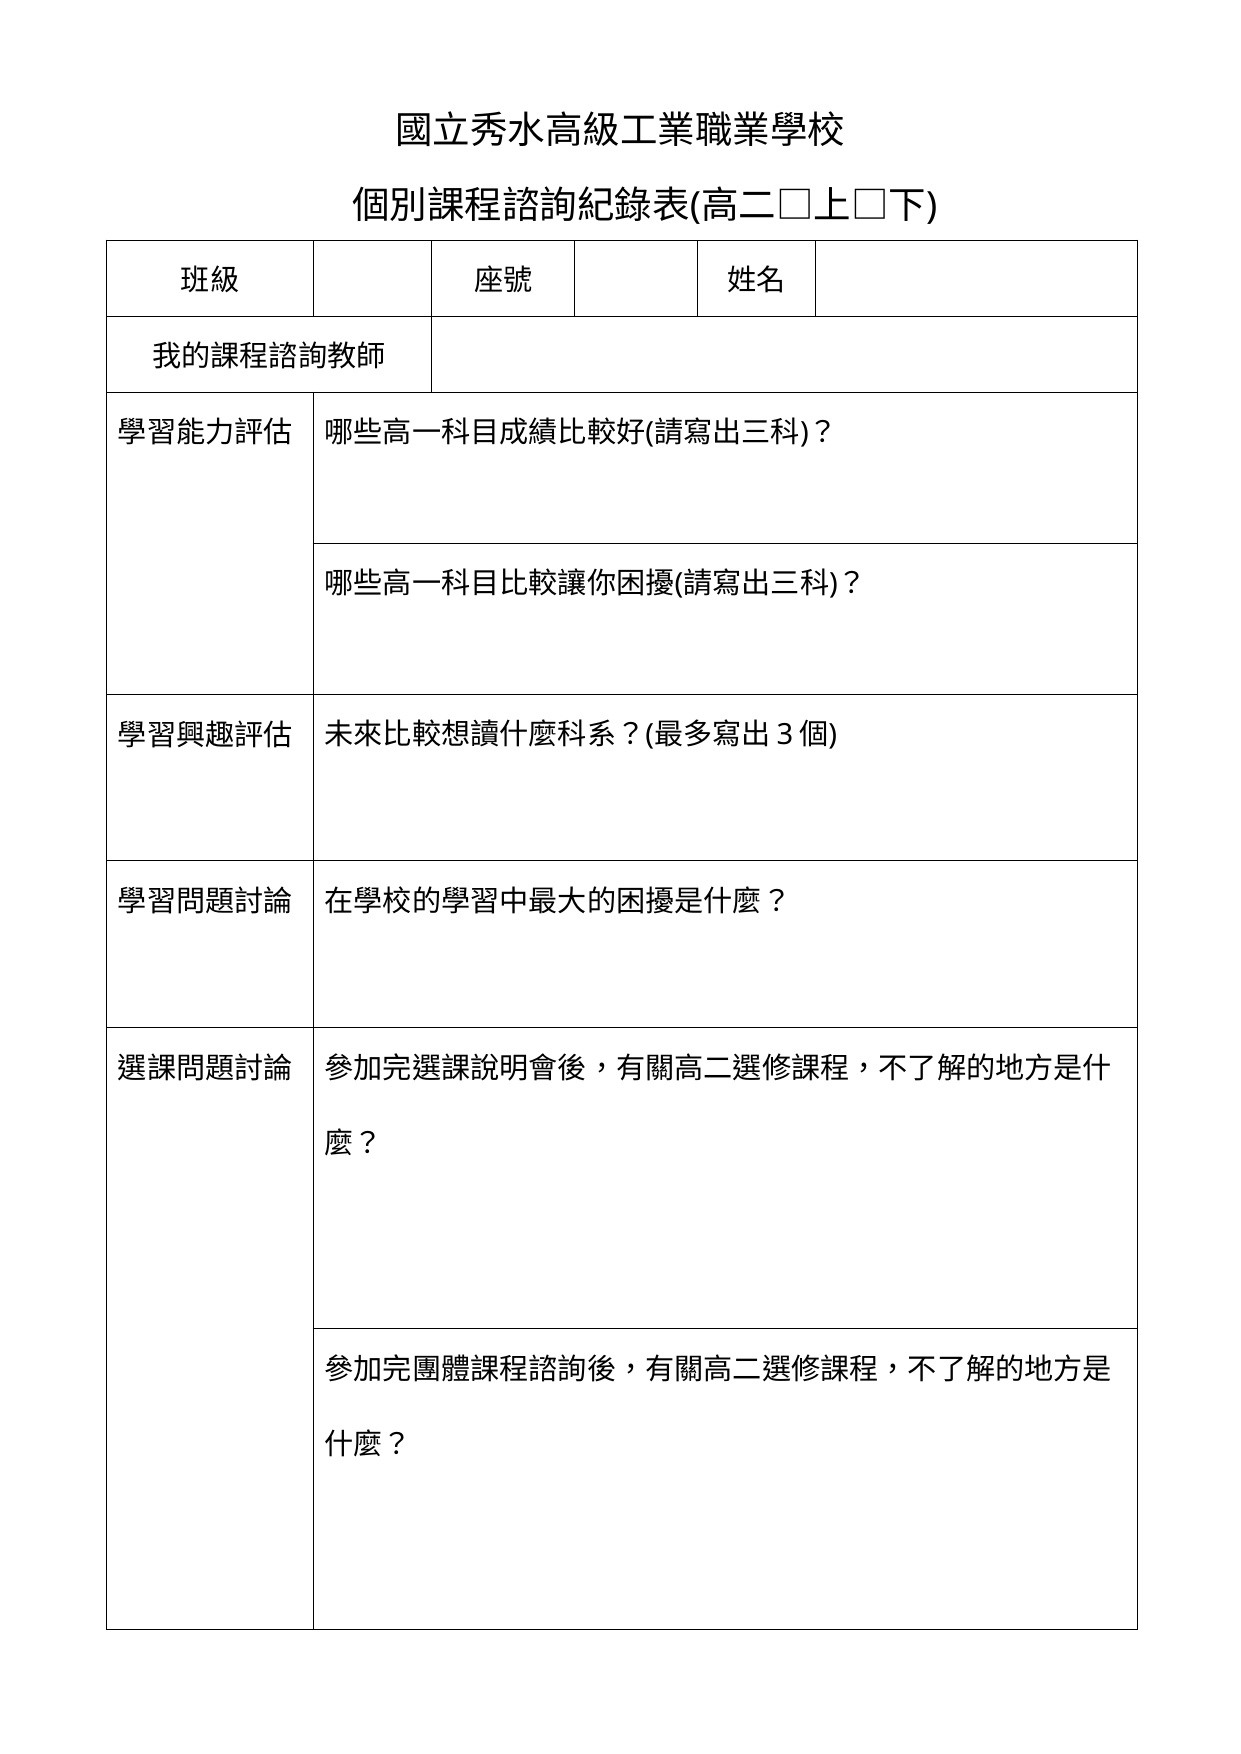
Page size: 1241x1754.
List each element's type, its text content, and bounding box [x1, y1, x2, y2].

text 國立秀水高級工業職業學校 [148, 89, 1092, 164]
table_cell 學習問題討論 [107, 861, 313, 1027]
table_cell 選課問題討論 [107, 1028, 313, 1629]
table_header 姓名 [698, 241, 815, 316]
table_cell 學習能力評估 [107, 393, 313, 694]
text 個別課程諮詢紀錄表(高二□上□下) [148, 164, 1092, 239]
table_cell 未來比較想讀什麼科系？(最多寫出3個) [314, 695, 1137, 860]
table_header [575, 241, 697, 316]
table_header 座號 [432, 241, 574, 316]
table_cell 學習興趣評估 [107, 695, 313, 860]
table_header 班級 [107, 241, 313, 316]
table_cell 參加完選課說明會後，有關高二選修課程，不了解的地方是什麼？ [314, 1028, 1137, 1328]
table_cell 參加完團體課程諮詢後，有關高二選修課程，不了解的地方是什麼？ [314, 1329, 1137, 1629]
table_cell [432, 317, 1137, 392]
table_cell 我的課程諮詢教師 [107, 317, 431, 392]
table_cell 哪些高一科目成績比較好(請寫出三科)？ [314, 393, 1137, 543]
table_cell 在學校的學習中最大的困擾是什麼？ [314, 861, 1137, 1027]
table_header [816, 241, 1137, 316]
table_header [314, 241, 431, 316]
table_cell 哪些高一科目比較讓你困擾(請寫出三科)？ [314, 544, 1137, 694]
